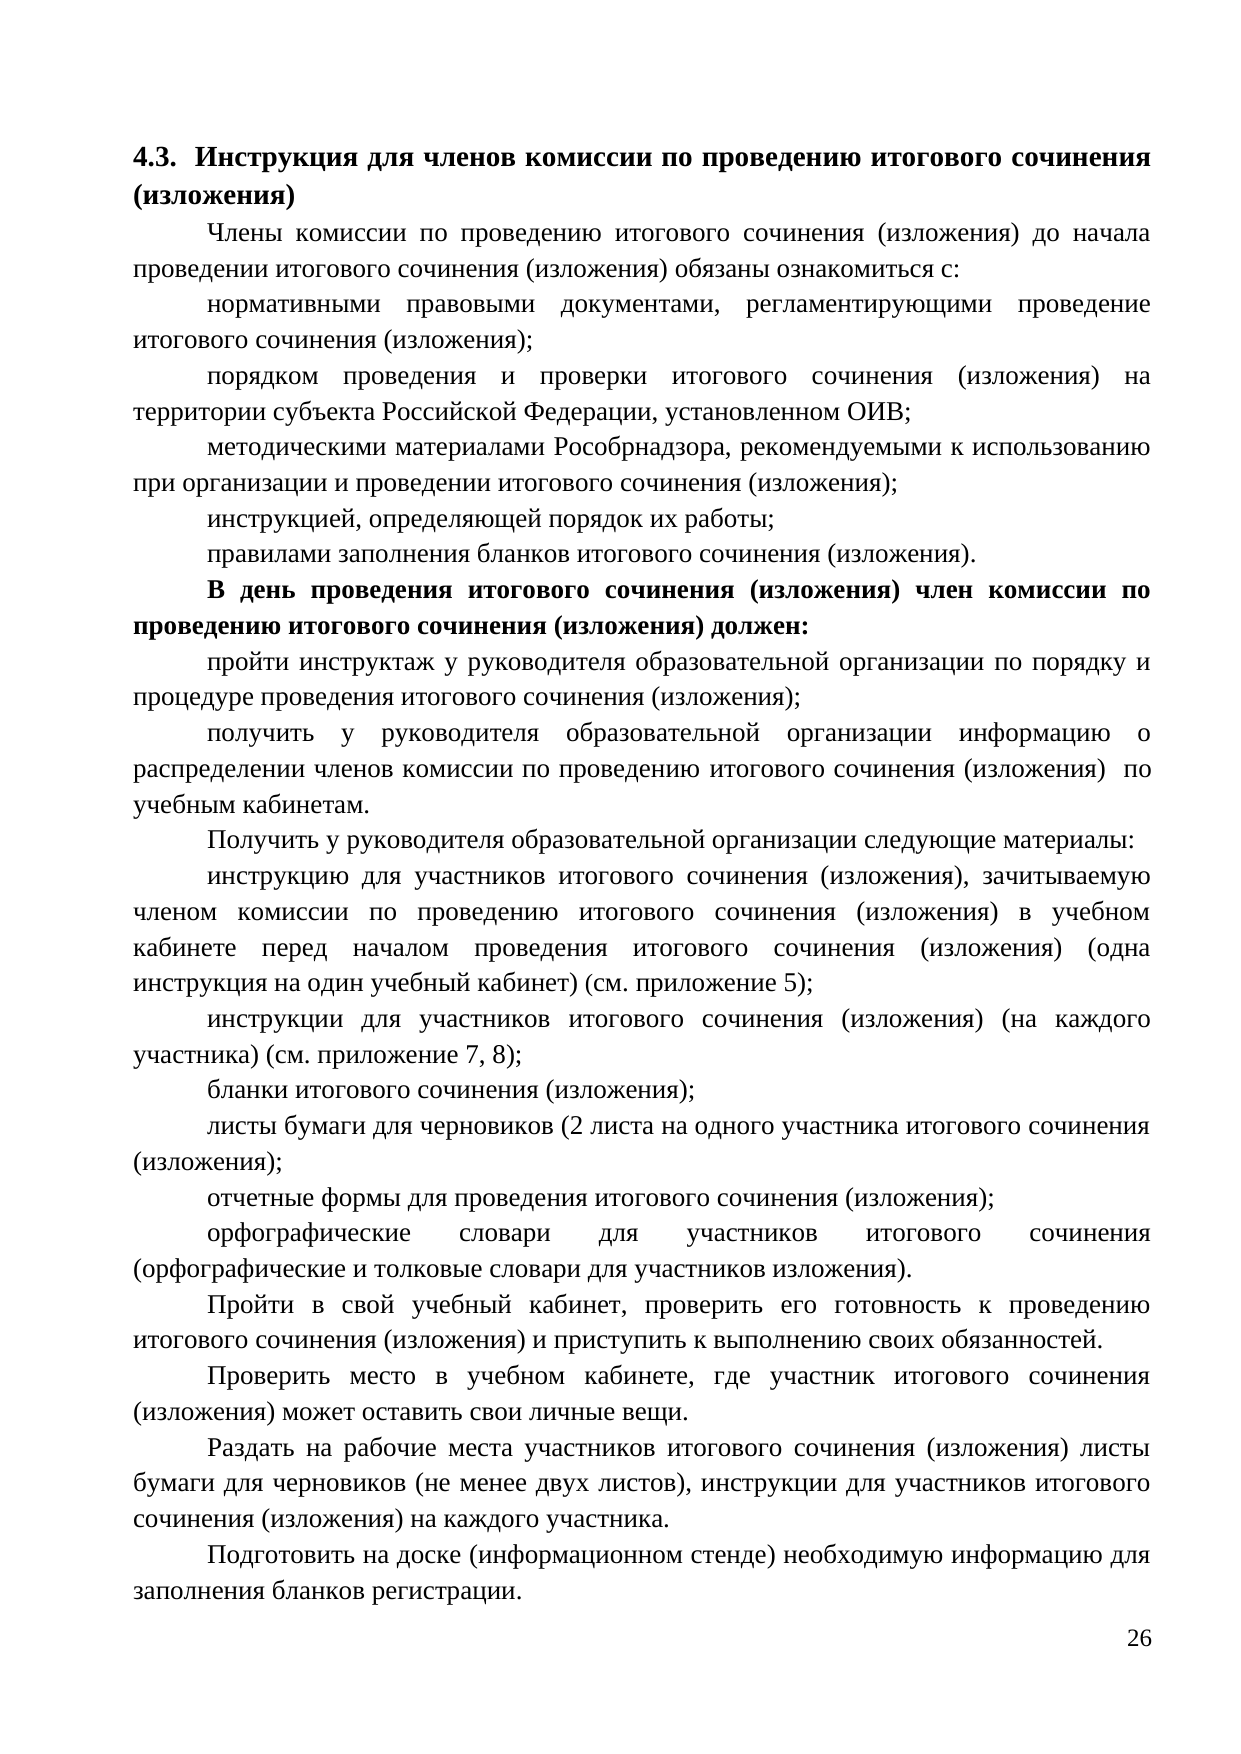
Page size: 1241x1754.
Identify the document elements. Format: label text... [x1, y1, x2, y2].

text Пройти в свой учебный кабинет, проверить его готовность к проведению итогового сочинения (изложения) и приступить к выполнению своих обязанностей. [133, 1288, 1152, 1355]
text порядком проведения и проверки итогового сочинения (изложения) на территории субъекта Российской Федерации, установленном ОИВ; [133, 359, 1152, 426]
text отчетные формы для проведения итогового сочинения (изложения); [133, 1181, 1152, 1212]
text Получить у руководителя образовательной организации следующие материалы: [133, 823, 1152, 854]
text нормативными правовыми документами, регламентирующими проведение итогового сочинения (изложения); [133, 287, 1152, 354]
text пройти инструктаж у руководителя образовательной организации по порядку и процедуре проведения итогового сочинения (изложения); [133, 645, 1152, 712]
text Проверить место в учебном кабинете, где участник итогового сочинения (изложения) может оставить свои личные вещи. [133, 1359, 1152, 1426]
text Раздать на рабочие места участников итогового сочинения (изложения) листы бумаги для черновиков (не менее двух листов), инструкции для участников итогового сочинения (изложения) на каждого участника. [133, 1431, 1152, 1533]
subtitle 4.3. Инструкция для членов комиссии по проведению итогового сочинения (изложения) [133, 139, 1152, 211]
text Члены комиссии по проведению итогового сочинения (изложения) до начала проведении итогового сочинения (изложения) обязаны ознакомиться с: [133, 216, 1152, 283]
text бланки итогового сочинения (изложения); [133, 1073, 1152, 1105]
text листы бумаги для черновиков (2 листа на одного участника итогового сочинения (изложения); [133, 1109, 1152, 1176]
text В день проведения итогового сочинения (изложения) член комиссии по проведению итогового сочинения (изложения) должен: [133, 573, 1152, 640]
text получить у руководителя образовательной организации информацию о распределении членов комиссии по проведению итогового сочинения (изложения) по учебным кабинетам. [133, 716, 1152, 819]
text Подготовить на доске (информационном стенде) необходимую информацию для заполнения бланков регистрации. [133, 1538, 1152, 1605]
text инструкции для участников итогового сочинения (изложения) (на каждого участника) (см. приложение 7, 8); [133, 1002, 1152, 1069]
text методическими материалами Рособрнадзора, рекомендуемыми к использованию при организации и проведении итогового сочинения (изложения); [133, 430, 1152, 497]
text инструкцией, определяющей порядок их работы; [133, 502, 1152, 533]
text орфографические словари для участников итогового сочинения (орфографические и толковые словари для участников изложения). [133, 1216, 1152, 1283]
text правилами заполнения бланков итогового сочинения (изложения). [133, 538, 1152, 569]
text инструкцию для участников итогового сочинения (изложения), зачитываемую членом комиссии по проведению итогового сочинения (изложения) в учебном кабинете перед началом проведения итогового сочинения (изложения) (одна инструкция на один учебный кабинет) (см. приложение 5); [133, 859, 1152, 997]
